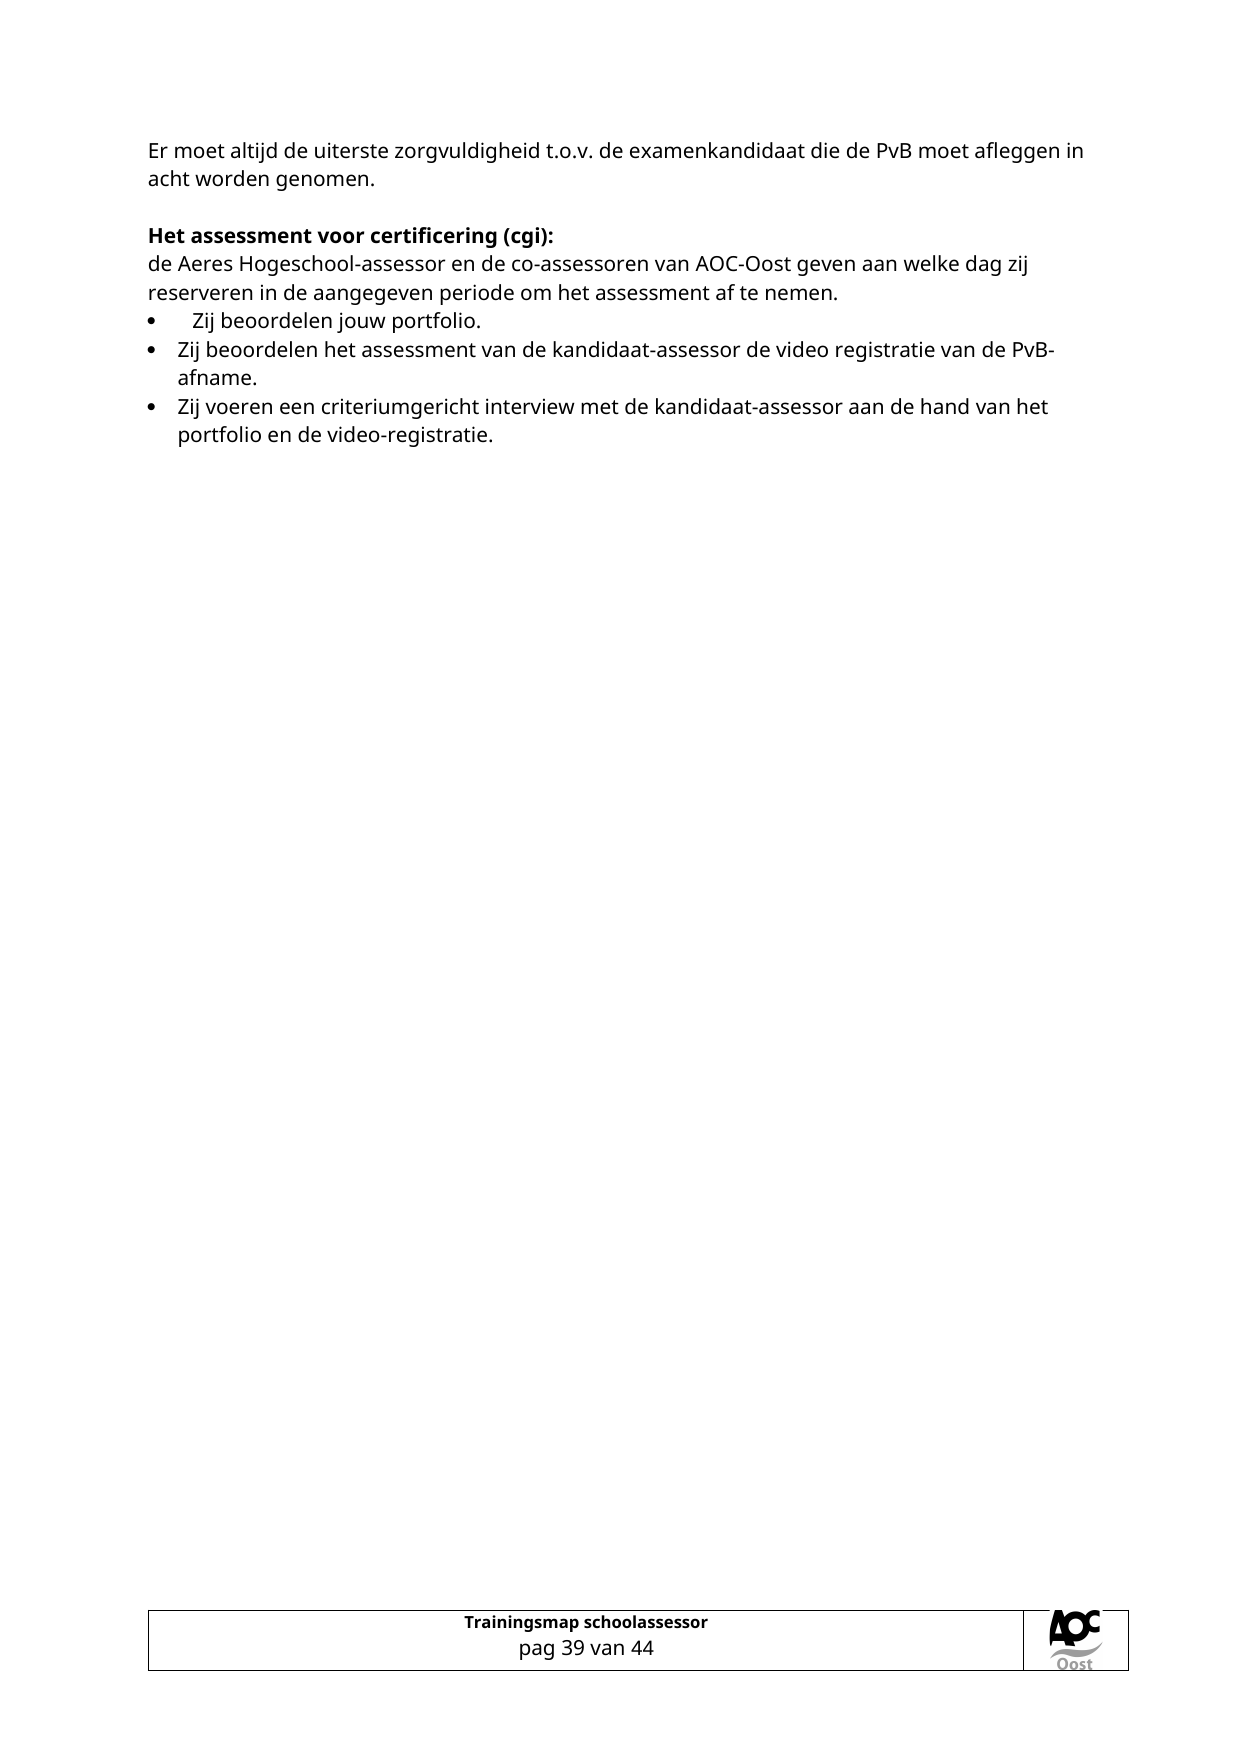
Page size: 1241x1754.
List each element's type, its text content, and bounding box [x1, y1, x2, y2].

text Het assessment voor certificering (cgi): [148, 221, 1092, 249]
list Zij voeren een criteriumgericht interview met de kandidaat-assessor aan de hand van het portfolio en de video-registratie. [148, 392, 1092, 449]
list Zij beoordelen het assessment van de kandidaat-assessor de video registratie van de PvB-afname. [148, 335, 1092, 392]
list Zij beoordelen jouw portfolio. [148, 306, 1092, 335]
text Er moet altijd de uiterste zorgvuldigheid t.o.v. de examenkandidaat die de PvB moet afleggen in acht worden genomen. [148, 136, 1092, 193]
text de Aeres Hogeschool-assessor en de co-assessoren van AOC-Oost geven aan welke dag zij reserveren in de aangegeven periode om het assessment af te nemen. [148, 249, 1092, 306]
picture [1049, 1610, 1103, 1670]
